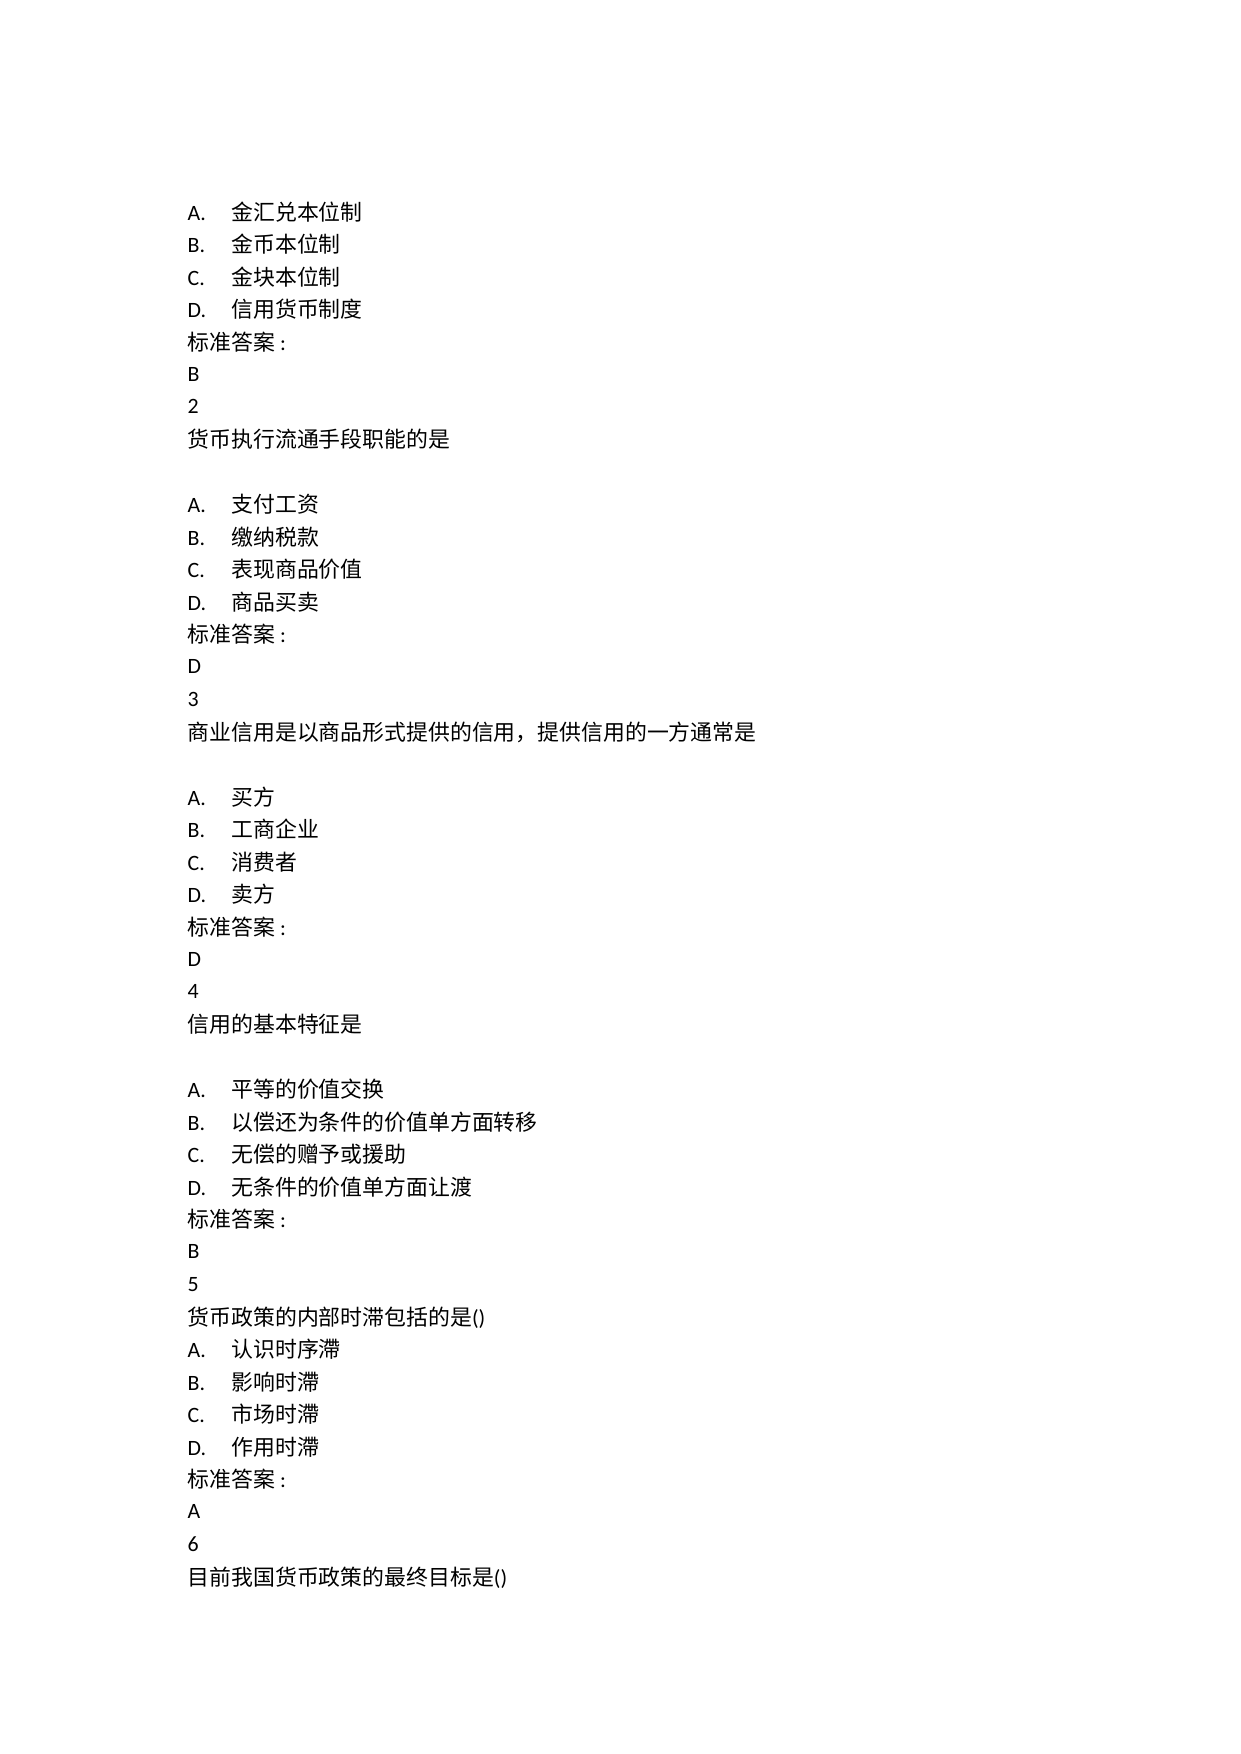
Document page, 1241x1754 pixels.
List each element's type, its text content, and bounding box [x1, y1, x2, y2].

text A. 平等的价值交换 [187, 1072, 1053, 1104]
text A. 认识时序滯 [187, 1332, 1053, 1364]
text A. 支付工资 [187, 487, 1053, 519]
text 商业信用是以商品形式提供的信用，提供信用的一方通常是 [187, 714, 1053, 747]
text B [187, 1234, 1053, 1267]
text 3 [187, 682, 1053, 714]
text D. 信用货币制度 [187, 292, 1053, 324]
text D. 无条件的价值单方面让渡 [187, 1169, 1053, 1202]
text 5 [187, 1267, 1053, 1299]
text D. 作用时滯 [187, 1429, 1053, 1462]
text B. 缴纳税款 [187, 519, 1053, 552]
text B. 影响时滯 [187, 1364, 1053, 1397]
text C. 消费者 [187, 844, 1053, 877]
text C. 无偿的赠予或援助 [187, 1137, 1053, 1169]
text 标准答案 : [187, 909, 1053, 942]
text 标准答案 : [187, 1462, 1053, 1494]
text 信用的基本特征是 [187, 1007, 1053, 1039]
text 标准答案 : [187, 324, 1053, 357]
text D [187, 649, 1053, 682]
text 标准答案 : [187, 617, 1053, 649]
text 目前我国货币政策的最终目标是() [187, 1559, 1053, 1592]
text A. 金汇兑本位制 [187, 194, 1053, 227]
text D. 卖方 [187, 877, 1053, 909]
text 货币政策的内部时滞包括的是() [187, 1299, 1053, 1332]
text 标准答案 : [187, 1202, 1053, 1234]
text 4 [187, 974, 1053, 1007]
text B. 以偿还为条件的价值单方面转移 [187, 1104, 1053, 1137]
text B. 金币本位制 [187, 227, 1053, 259]
text 货币执行流通手段职能的是 [187, 422, 1053, 454]
text A. 买方 [187, 779, 1053, 812]
text B. 工商企业 [187, 812, 1053, 844]
text C. 市场时滯 [187, 1397, 1053, 1429]
text 2 [187, 389, 1053, 422]
text D [187, 942, 1053, 974]
text D. 商品买卖 [187, 584, 1053, 617]
text A [187, 1494, 1053, 1527]
text B [187, 357, 1053, 389]
text 6 [187, 1527, 1053, 1559]
text C. 金块本位制 [187, 259, 1053, 292]
text C. 表现商品价值 [187, 552, 1053, 584]
